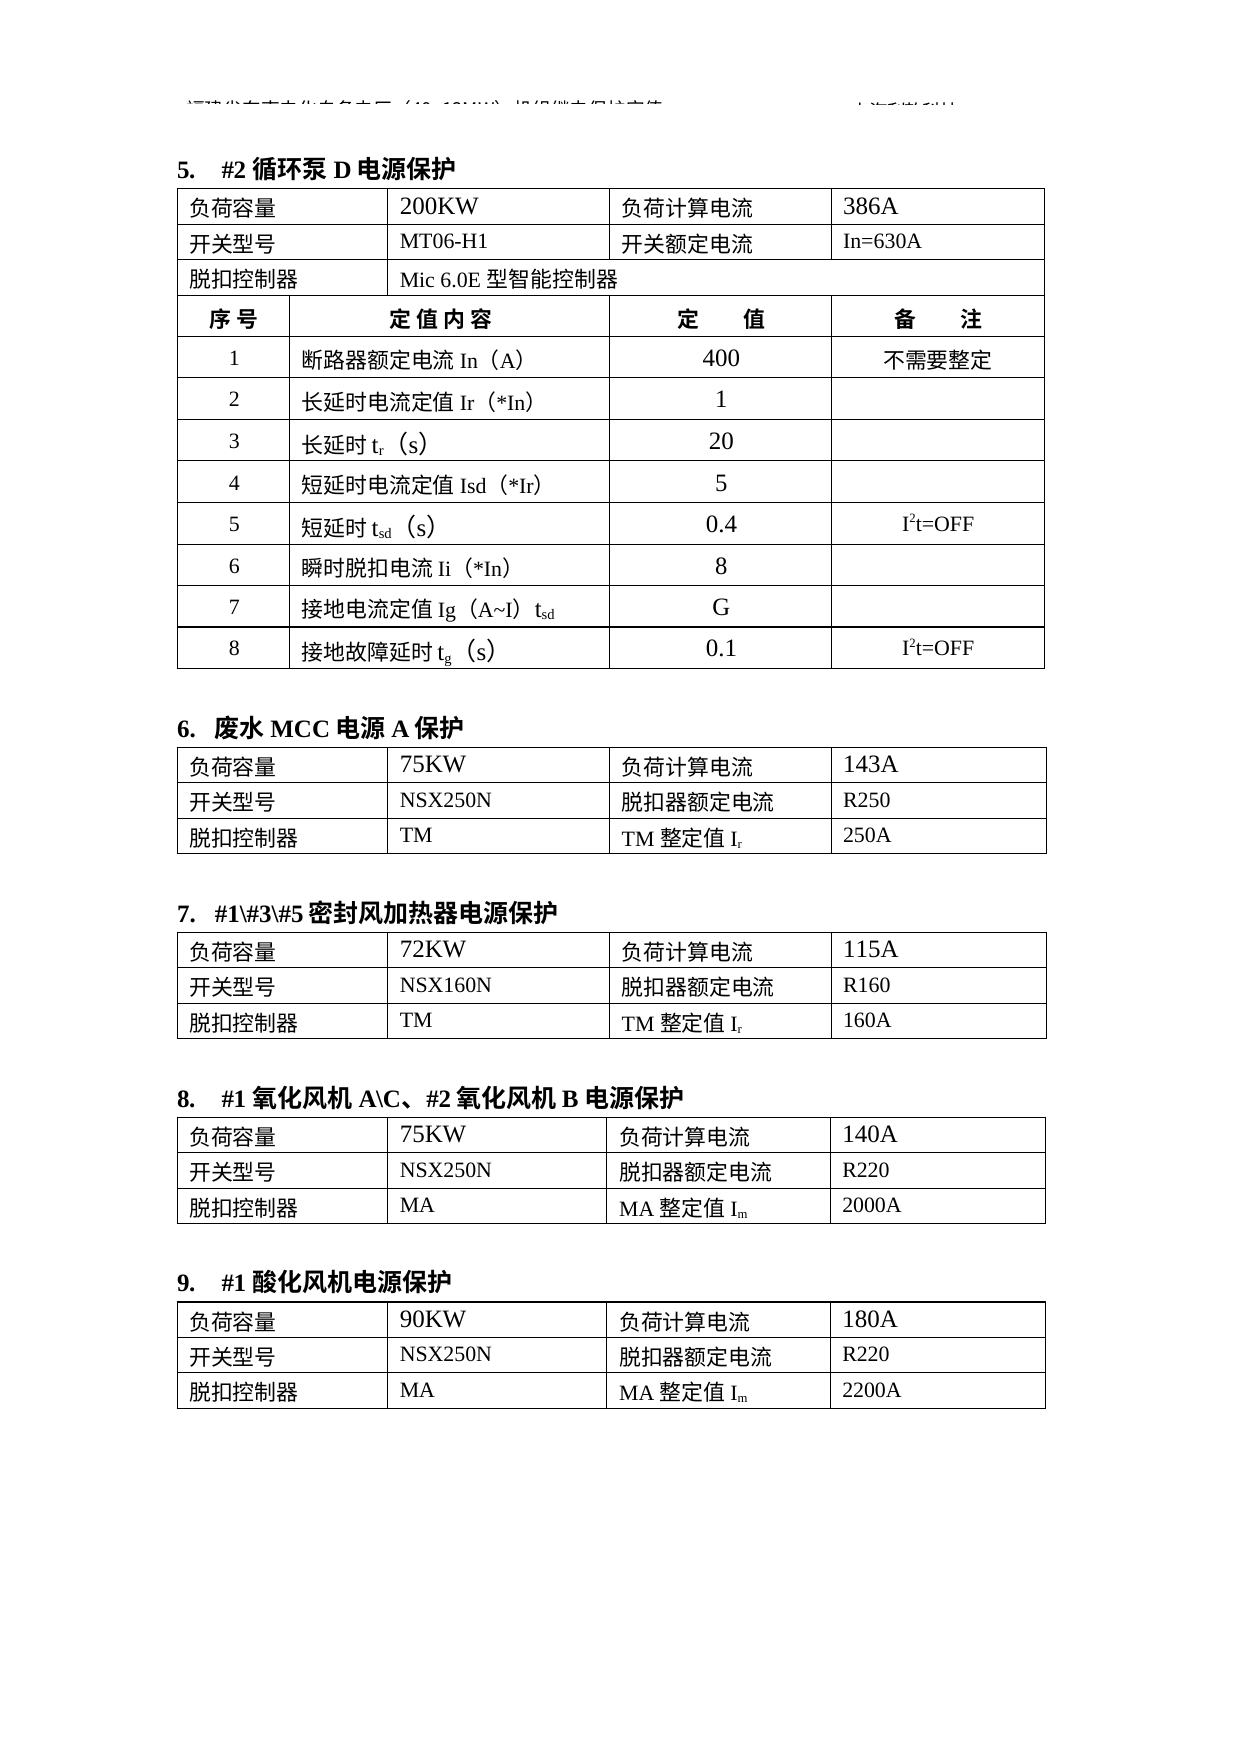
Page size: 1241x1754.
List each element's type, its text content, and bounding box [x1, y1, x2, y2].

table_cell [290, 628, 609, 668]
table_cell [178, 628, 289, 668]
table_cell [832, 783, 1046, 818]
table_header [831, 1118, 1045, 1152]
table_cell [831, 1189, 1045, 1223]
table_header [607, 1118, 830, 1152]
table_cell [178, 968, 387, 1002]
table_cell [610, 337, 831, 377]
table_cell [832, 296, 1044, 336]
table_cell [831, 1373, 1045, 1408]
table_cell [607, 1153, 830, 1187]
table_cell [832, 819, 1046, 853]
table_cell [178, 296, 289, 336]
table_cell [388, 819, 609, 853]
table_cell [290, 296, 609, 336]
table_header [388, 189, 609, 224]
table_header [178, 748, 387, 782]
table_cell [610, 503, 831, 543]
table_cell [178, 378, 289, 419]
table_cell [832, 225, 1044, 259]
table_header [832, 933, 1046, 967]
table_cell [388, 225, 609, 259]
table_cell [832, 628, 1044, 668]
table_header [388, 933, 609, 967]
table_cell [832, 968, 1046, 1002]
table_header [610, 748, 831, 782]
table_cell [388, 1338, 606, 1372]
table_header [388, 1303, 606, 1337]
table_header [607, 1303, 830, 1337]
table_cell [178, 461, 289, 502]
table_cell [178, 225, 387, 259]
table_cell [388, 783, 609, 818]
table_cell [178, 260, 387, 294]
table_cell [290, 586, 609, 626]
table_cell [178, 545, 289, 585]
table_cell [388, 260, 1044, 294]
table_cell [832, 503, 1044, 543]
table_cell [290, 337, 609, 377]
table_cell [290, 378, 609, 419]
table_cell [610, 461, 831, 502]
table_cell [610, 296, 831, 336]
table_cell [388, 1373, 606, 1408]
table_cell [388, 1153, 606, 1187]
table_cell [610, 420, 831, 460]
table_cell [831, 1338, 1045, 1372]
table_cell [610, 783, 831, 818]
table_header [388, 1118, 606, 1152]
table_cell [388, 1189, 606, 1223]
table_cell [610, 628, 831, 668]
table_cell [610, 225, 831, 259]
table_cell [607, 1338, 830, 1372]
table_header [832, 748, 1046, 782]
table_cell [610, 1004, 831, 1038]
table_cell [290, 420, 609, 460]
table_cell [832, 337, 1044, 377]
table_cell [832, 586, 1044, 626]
list #1 氧化风机 A\C、#2氧化风机 B 电源保护 [177, 1078, 1088, 1114]
list #1 酸化风机电源保护 [177, 1262, 1088, 1299]
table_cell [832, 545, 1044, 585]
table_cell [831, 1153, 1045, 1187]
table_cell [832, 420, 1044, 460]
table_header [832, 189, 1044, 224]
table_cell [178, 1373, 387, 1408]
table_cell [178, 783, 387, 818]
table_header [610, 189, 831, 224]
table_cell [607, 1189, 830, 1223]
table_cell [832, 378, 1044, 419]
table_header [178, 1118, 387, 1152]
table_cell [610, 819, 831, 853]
list #2 循环泵 D电源保护 [177, 150, 1088, 186]
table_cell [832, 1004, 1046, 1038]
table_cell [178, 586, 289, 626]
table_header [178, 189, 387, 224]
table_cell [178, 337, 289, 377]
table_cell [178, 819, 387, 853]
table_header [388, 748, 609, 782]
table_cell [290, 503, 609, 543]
list #1\#3\#5密封风加热器电源保护 [177, 893, 1088, 929]
list 废水 MCC电源 A保护 [177, 708, 1088, 744]
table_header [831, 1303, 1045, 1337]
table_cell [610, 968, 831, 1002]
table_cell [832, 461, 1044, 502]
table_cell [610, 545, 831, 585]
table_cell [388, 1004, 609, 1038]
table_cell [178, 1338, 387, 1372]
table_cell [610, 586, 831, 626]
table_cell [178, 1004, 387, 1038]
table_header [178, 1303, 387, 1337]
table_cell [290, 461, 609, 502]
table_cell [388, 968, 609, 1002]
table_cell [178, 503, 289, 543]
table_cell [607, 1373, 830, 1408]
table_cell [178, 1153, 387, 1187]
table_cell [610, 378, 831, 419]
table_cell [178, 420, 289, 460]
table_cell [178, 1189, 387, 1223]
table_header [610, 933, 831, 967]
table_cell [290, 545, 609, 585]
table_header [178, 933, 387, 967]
